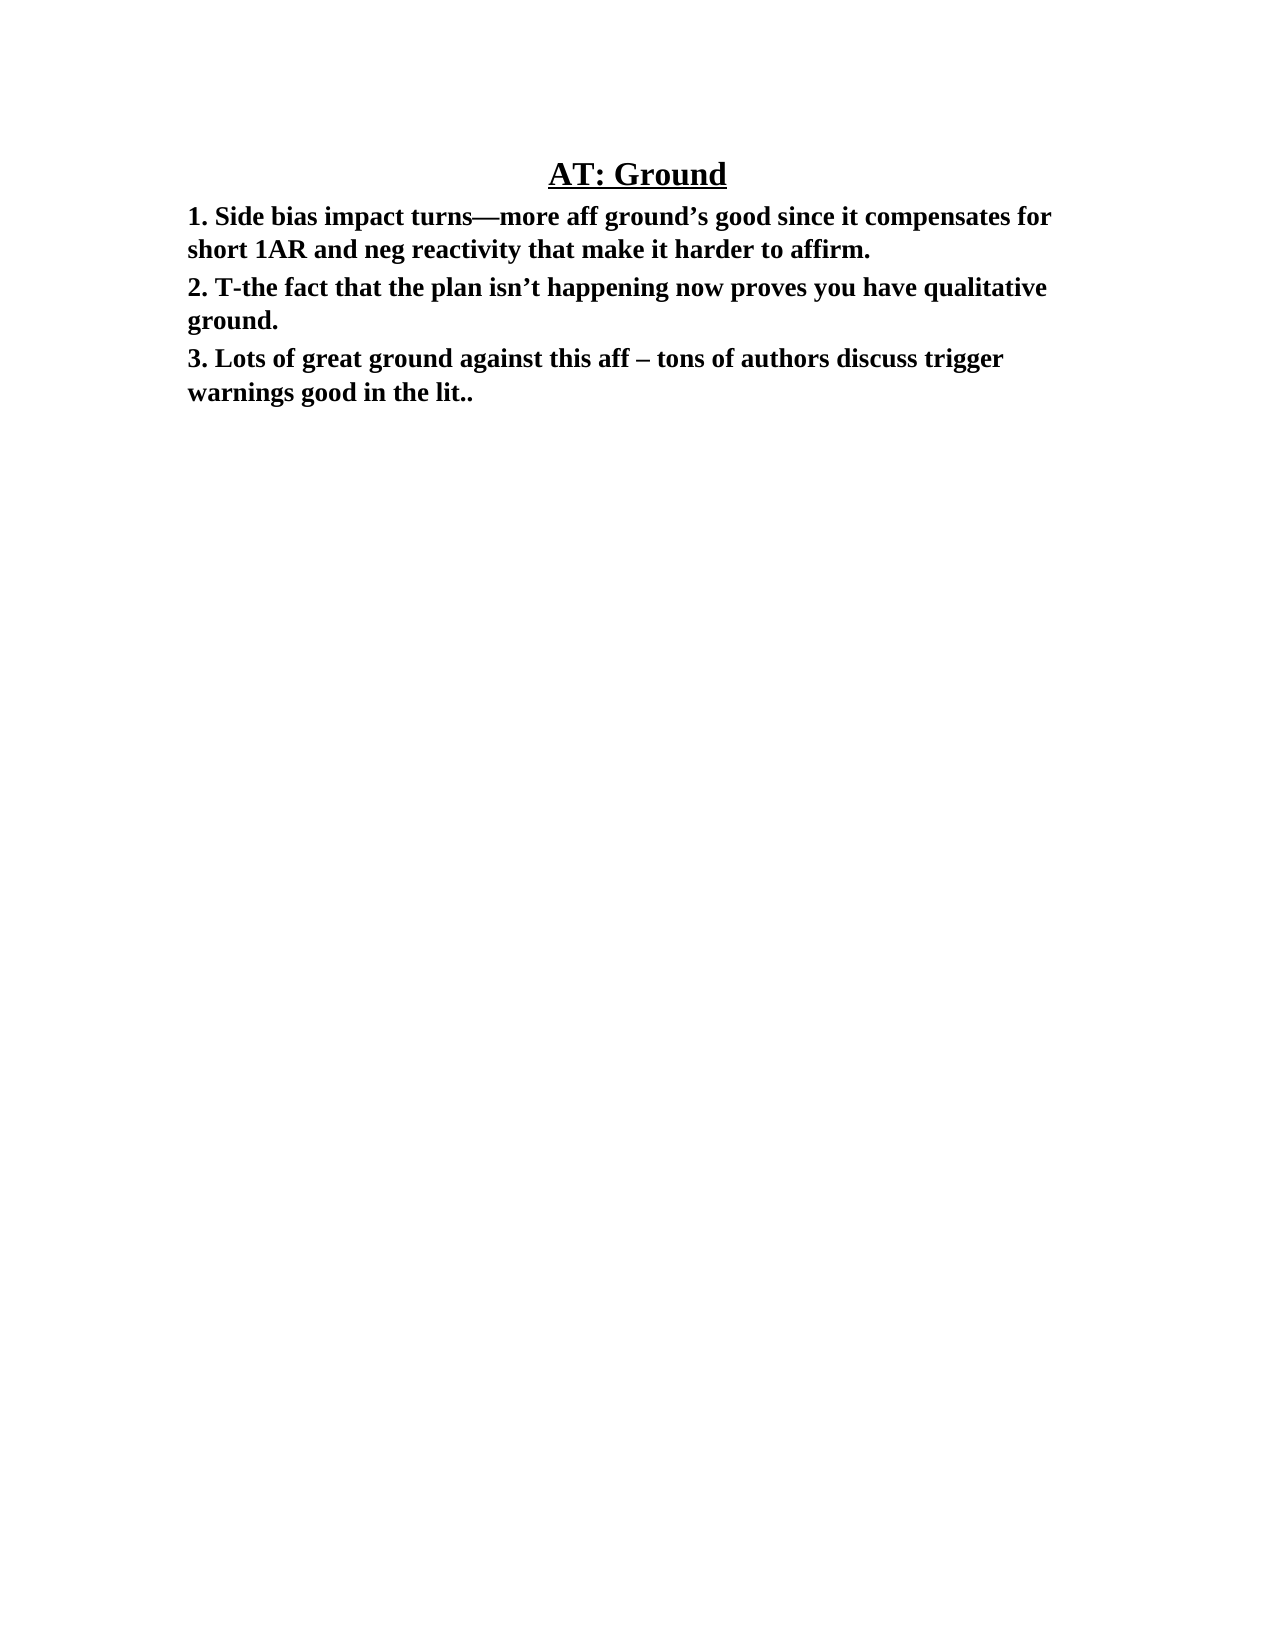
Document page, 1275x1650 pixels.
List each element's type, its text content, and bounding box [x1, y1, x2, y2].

subtitle 2. T-the fact that the plan isn’t happening now proves you have qualitative ground. [187, 271, 1087, 336]
subtitle 3. Lots of great ground against this aff – tons of authors discuss trigger warnings good in the lit.. [187, 342, 1087, 407]
subtitle 1. Side bias impact turns—more aff ground’s good since it compensates for short 1AR and neg reactivity that make it harder to affirm. [187, 200, 1087, 264]
subtitle AT: Ground [187, 154, 1087, 192]
